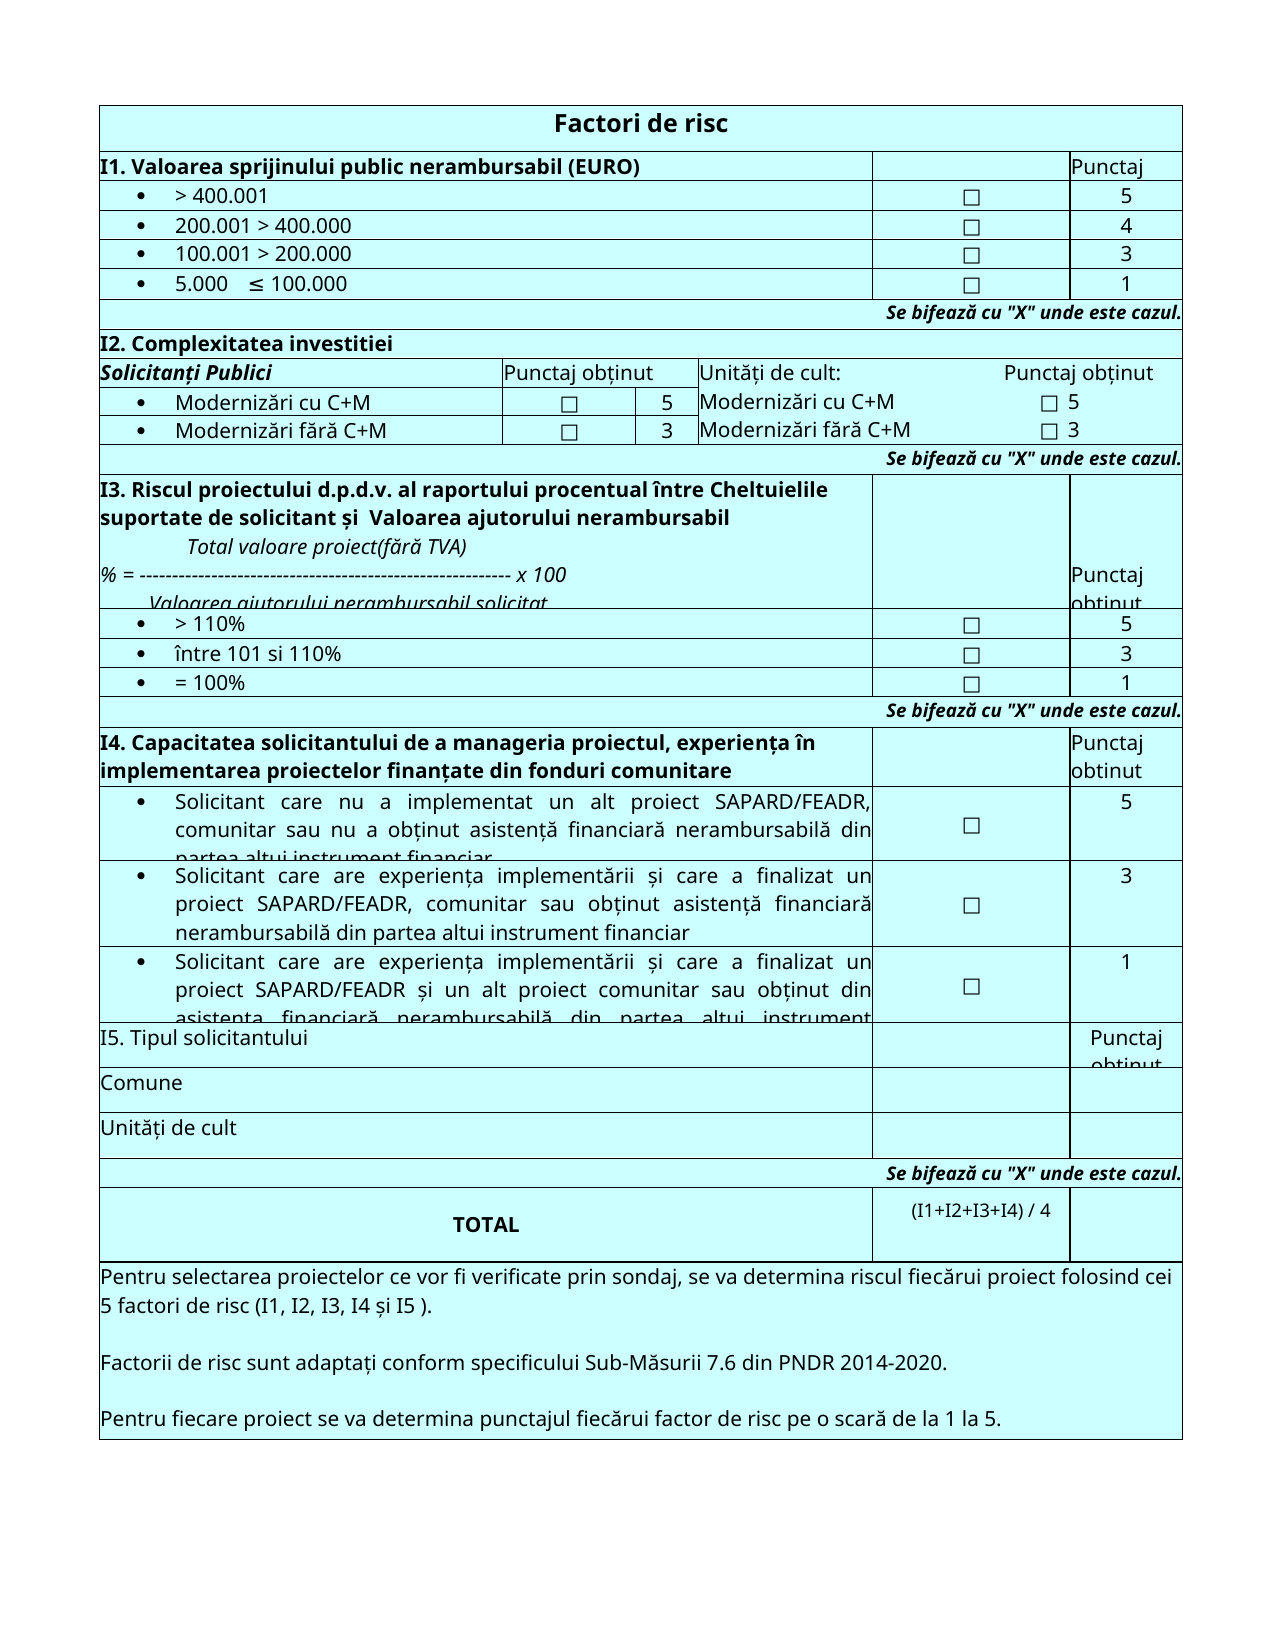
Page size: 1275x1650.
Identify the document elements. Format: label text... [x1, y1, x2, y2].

table_cell Punctaj obţinut [503, 359, 698, 387]
table_cell Punctaj obţinut [1071, 152, 1182, 180]
table_cell [873, 152, 1069, 180]
table_cell Solicitant care are experiența implementării și care a finalizat un proiect SAPARD/FEADR, comunitar sau obținut asistență financiară nerambursabilă din partea altui instrument financiar [100, 861, 872, 946]
table_cell I5. Tipul solicitantului [100, 1023, 872, 1067]
table_cell □ [873, 211, 1069, 238]
table_cell Se bifează cu "X" unde este cazul. [100, 445, 1182, 474]
table_cell Solicitanți Publici [100, 359, 502, 387]
table_cell Solicitant care are experiența implementării și care a finalizat un proiect SAPARD/FEADR și un alt proiect comunitar sau obținut din asistența financiară nerambursabilă din partea altui instrument financiar [100, 947, 872, 1022]
table_cell Punctaj obţinut [1071, 475, 1182, 608]
table_cell Solicitant care nu a implementat un alt proiect SAPARD/FEADR, comunitar sau nu a obținut asistență financiară nerambursabilă din partea altui instrument financiar. [100, 787, 872, 860]
table_cell 3 [636, 416, 698, 444]
table_cell □ [873, 609, 1069, 638]
table_cell [873, 728, 1069, 786]
table_cell = 100% [100, 668, 872, 696]
table_cell 5.000 ≤ 100.000 [100, 269, 872, 298]
table_cell [873, 1023, 1069, 1067]
table_cell □ [873, 639, 1069, 667]
table_cell 100.001 > 200.000 [100, 240, 872, 268]
table_cell I4. Capacitatea solicitantului de a manageria proiectul, experiența în implementarea proiectelor finanțate din fonduri comunitare [100, 728, 872, 786]
table_cell 3 [1071, 240, 1182, 268]
table_cell Modernizări fără C+M [100, 416, 502, 444]
table_cell I2. Complexitatea investitiei [100, 330, 1182, 357]
table_cell Modernizări cu C+M [100, 388, 502, 415]
table_header Factori de risc [100, 106, 1182, 151]
table_cell [1071, 1068, 1182, 1112]
table_cell 1 [1071, 668, 1182, 696]
table_cell 1 [1071, 947, 1182, 1022]
table_cell Pentru selectarea proiectelor ce vor fi verificate prin sondaj, se va determina riscul fiecărui proiect folosind cei 5 factori de risc (I1, I2, I3, I4 şi I5 ). Factorii de risc sunt adaptați conform specificului Sub-Măsurii 7.6 din PNDR 2014-2020. Pentru fiecare proiect se va determina punctajul fiecărui factor de risc pe o scară de la 1 la 5. [100, 1263, 1182, 1439]
table_cell între 101 si 110% [100, 639, 872, 667]
table_cell Se bifează cu "X" unde este cazul. [100, 1159, 1182, 1187]
table_cell 5 [1071, 787, 1182, 860]
table_cell □ [503, 388, 635, 415]
table_cell □ [873, 269, 1069, 298]
table_cell 200.001 > 400.000 [100, 211, 872, 238]
table_cell I1. Valoarea sprijinului public nerambursabil (EURO) [100, 152, 872, 180]
table_cell 1 [1071, 269, 1182, 298]
table_cell 3 [1071, 639, 1182, 667]
table_cell 3 [1071, 861, 1182, 946]
table_cell □ [873, 787, 1069, 860]
table_cell Punctaj obtinut [1071, 1023, 1182, 1067]
table_cell 4 [1071, 211, 1182, 238]
table_cell Se bifează cu "X" unde este cazul. [100, 300, 1182, 328]
table_cell > 110% [100, 609, 872, 638]
table_cell [1071, 1113, 1182, 1157]
table_cell [873, 1113, 1069, 1157]
table_cell Comune [100, 1068, 872, 1112]
table_cell 5 [636, 388, 698, 415]
table_cell 5 [1071, 181, 1182, 210]
table_cell □ [873, 181, 1069, 210]
table_cell > 400.001 [100, 181, 872, 210]
table_cell □ [873, 947, 1069, 1022]
table_cell [873, 475, 1069, 608]
table_cell Unităţi de cult [100, 1113, 872, 1157]
table_cell □ [873, 668, 1069, 696]
table_cell □ [873, 861, 1069, 946]
table_cell [873, 1068, 1069, 1112]
table_cell I3. Riscul proiectului d.p.d.v. al raportului procentual între Cheltuielile suportate de solicitant și Valoarea ajutorului nerambursabil Total valoare proiect(fără TVA) % = --------------------------------------------------------- x 100 Valoarea ajutorului nerambursabil solicitat [100, 475, 872, 608]
table_cell □ [873, 240, 1069, 268]
table_cell [1071, 1188, 1182, 1261]
table_cell Se bifează cu "X" unde este cazul. [100, 697, 1182, 727]
table_cell □ [503, 416, 635, 444]
table_cell TOTAL [100, 1188, 872, 1261]
table_cell 5 [1071, 609, 1182, 638]
table_cell (I1+I2+I3+I4) / 4 [873, 1188, 1069, 1261]
table_cell Punctaj obtinut [1071, 728, 1182, 786]
table_cell Unităţi de cult: Punctaj obţinut Modernizări cu C+M □ 5 Modernizări fără C+M □ 3 [699, 359, 1182, 444]
